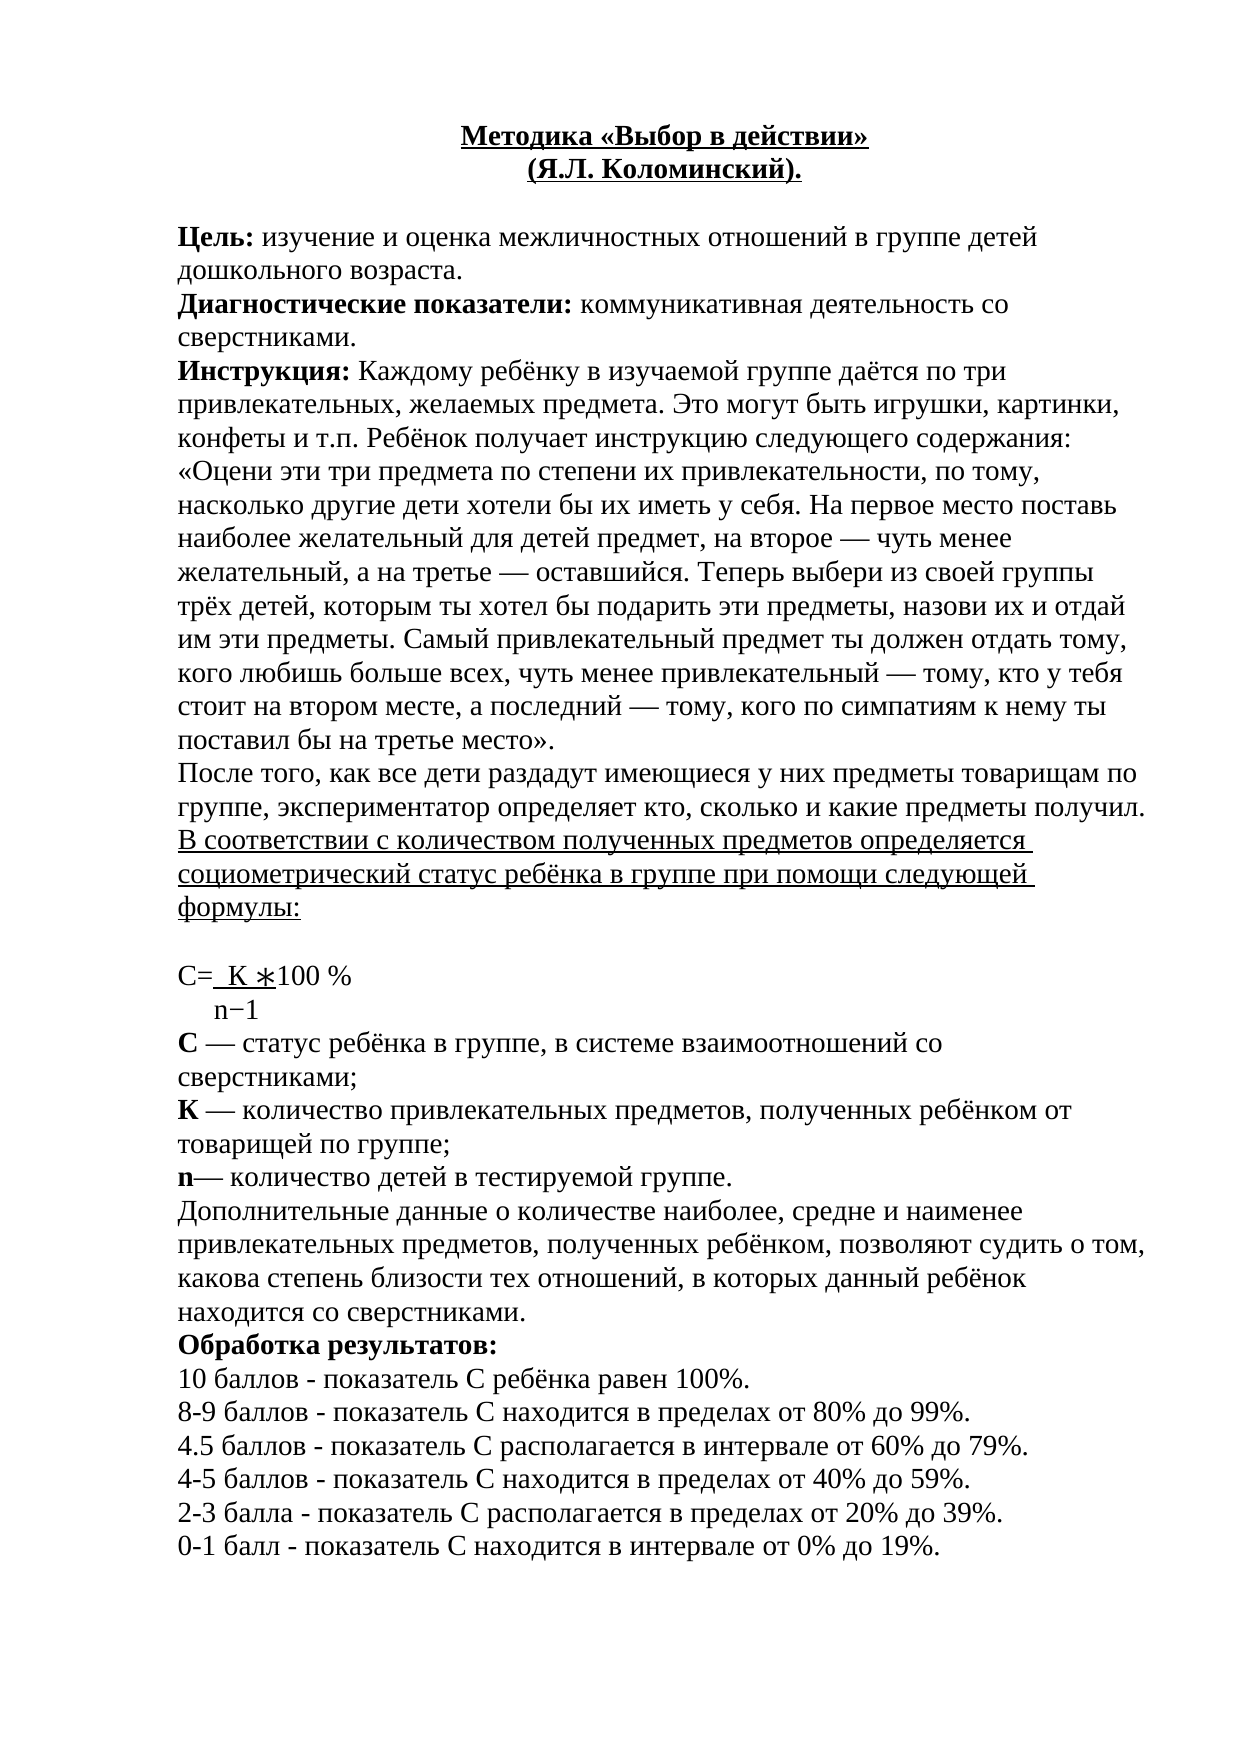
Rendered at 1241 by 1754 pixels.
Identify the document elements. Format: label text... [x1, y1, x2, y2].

text Методика «Выбор в действии» [177, 118, 1152, 152]
text 0-1 балл - показатель С находится в интервале от 0% до 19%. [177, 1528, 1152, 1562]
text n— количество детей в тестируемой группе. [177, 1159, 1152, 1193]
text Обработка результатов: [177, 1327, 1152, 1361]
text К — количество привлекательных предметов, полученных ребёнком от товарищей по группе; [177, 1092, 1152, 1159]
text После того, как все дети раздадут имеющиеся у них предметы товарищам по [177, 755, 1152, 789]
text 2-3 балла - показатель С располагается в пределах от 20% до 39%. [177, 1495, 1152, 1528]
text 10 баллов - показатель С ребёнка равен 100%. [177, 1361, 1152, 1394]
text n−1 [177, 992, 1152, 1025]
text 4-5 баллов - показатель С находится в пределах от 40% до 59%. [177, 1461, 1152, 1495]
text С= К ∗100 % [177, 957, 1152, 992]
text Инструкция: Каждому ребёнку в изучаемой группе даётся по три привлекательных, желаемых предмета. Это могут быть игрушки, картинки, конфеты и т.п. Ребёнок получает инструкцию следующего содержания: «Оцени эти три предмета по степени их привлекательности, по тому, насколько другие дети хотели бы их иметь у себя. На первое место поставь наиболее желательный для детей предмет, на второе — чуть менее желательный, а на третье — оставшийся. Теперь выбери из своей группы трёх детей, которым ты хотел бы подарить эти предметы, назови их и отдай им эти предметы. Самый привлекательный предмет ты должен отдать тому, кого любишь больше всех, чуть менее привлекательный — тому, кто у тебя стоит на втором месте, а последний — тому, кого по симпатиям к нему ты поставил бы на третье место». [177, 353, 1152, 755]
text привлекательных предметов, полученных ребёнком, позволяют судить о том, какова степень близости тех отношений, в которых данный ребёнок находится со сверстниками. [177, 1227, 1152, 1327]
text сверстниками; [177, 1059, 1152, 1092]
text Дополнительные данные о количестве наиболее, средне и наименее [177, 1193, 1152, 1227]
text С — статус ребёнка в группе, в системе взаимоотношений со [177, 1025, 1152, 1059]
text Цель: изучение и оценка межличностных отношений в группе детей дошкольного возраста. [177, 219, 1152, 286]
text группе, экспериментатор определяет кто, сколько и какие предметы получил. В соответствии с количеством полученных предметов определяется социометрический статус ребёнка в группе при помощи следующей формулы: [177, 789, 1152, 923]
text (Я.Л. Коломинский). [177, 152, 1152, 185]
text 8-9 баллов - показатель С находится в пределах от 80% до 99%. [177, 1394, 1152, 1428]
text Диагностические показатели: коммуникативная деятельность со сверстниками. [177, 286, 1152, 353]
text 4.5 баллов - показатель С располагается в интервале от 60% до 79%. [177, 1428, 1152, 1461]
